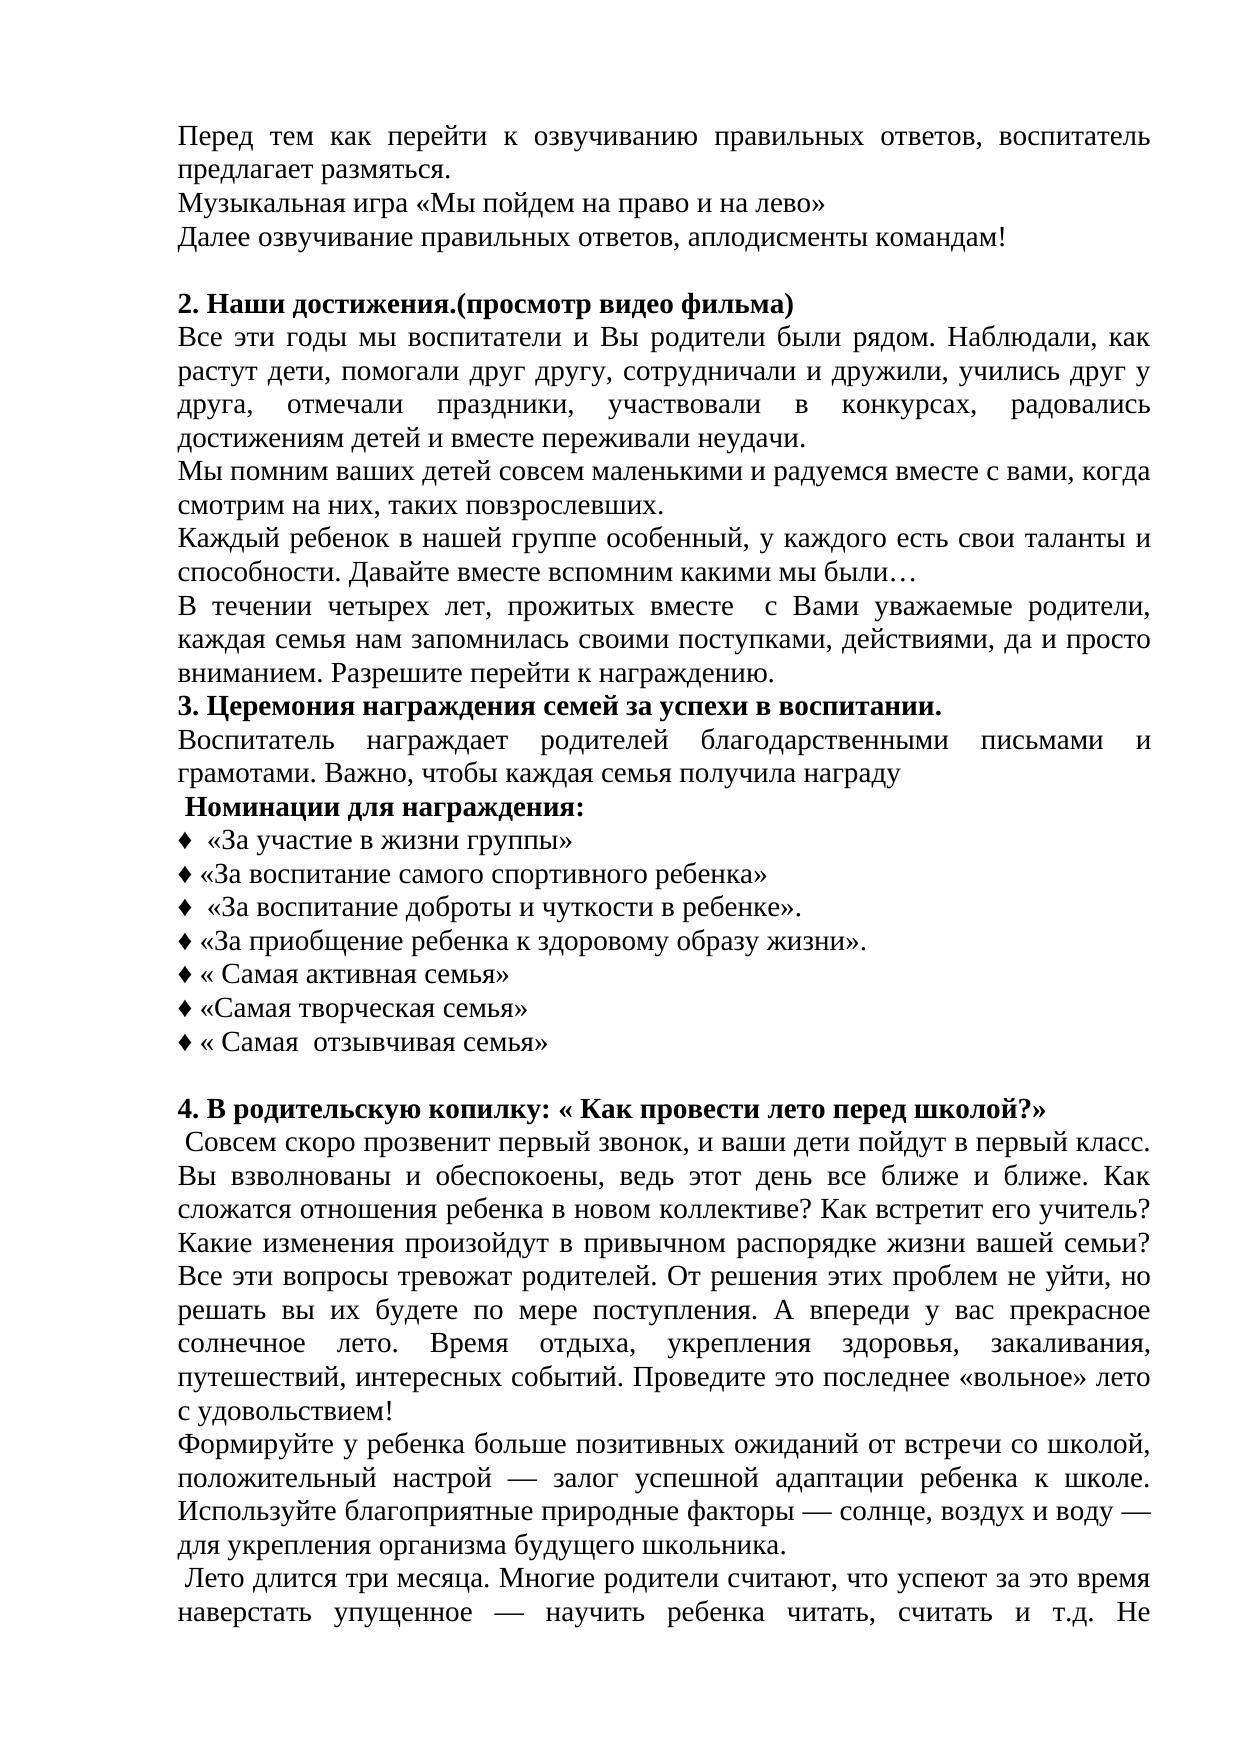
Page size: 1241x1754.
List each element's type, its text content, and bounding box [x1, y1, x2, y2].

text ♦ «За воспитание самого спортивного ребенка» [177, 856, 1152, 889]
text 3. Церемония награждения семей за успехи в воспитании. [177, 688, 1152, 722]
text ♦ «За воспитание доброты и чуткости в ребенке». [177, 889, 1152, 923]
text Перед тем как перейти к озвучиванию правильных ответов, воспитатель предлагает размяться. [177, 118, 1152, 185]
text Совсем скоро прозвенит первый звонок, и ваши дети пойдут в первый класс. Вы взволнованы и обеспокоены, ведь этот день все ближе и ближе. Как сложатся отношения ребенка в новом коллективе? Как встретит его учитель? Какие изменения произойдут в привычном распорядке жизни вашей семьи? Все эти вопросы тревожат родителей. От решения этих проблем не уйти, но решать вы их будете по мере поступления. А впереди у вас прекрасное солнечное лето. Время отдыха, укрепления здоровья, закаливания, путешествий, интересных событий. Проведите это последнее «вольное» лето с удовольствием! [177, 1124, 1152, 1426]
text Каждый ребенок в нашей группе особенный, у каждого есть свои таланты и способности. Давайте вместе вспомним какими мы были… [177, 521, 1152, 588]
text ♦ «За участие в жизни группы» [177, 822, 1152, 856]
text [177, 1560, 1152, 1627]
text Все эти годы мы воспитатели и Вы родители были рядом. Наблюдали, как растут дети, помогали друг другу, сотрудничали и дружили, учились друг у друга, отмечали праздники, участвовали в конкурсах, радовались достижениям детей и вместе переживали неудачи. [177, 319, 1152, 453]
text ♦ «За приобщение ребенка к здоровому образу жизни». [177, 923, 1152, 957]
text Номинации для награждения: [177, 789, 1152, 822]
text Воспитатель награждает родителей благодарственными письмами и грамотами. Важно, чтобы каждая семья получила награду [177, 722, 1152, 789]
text 2. Наши достижения.(просмотр видео фильма) [177, 286, 1152, 319]
text ♦ «Самая творческая семья» [177, 990, 1152, 1024]
text 4. В родительскую копилку: « Как провести лето перед школой?» [177, 1091, 1152, 1124]
text ♦ « Самая активная семья» [177, 957, 1152, 990]
text В течении четырех лет, прожитых вместе с Вами уважаемые родители, каждая семья нам запомнилась своими поступками, действиями, да и просто вниманием. Разрешите перейти к награждению. [177, 588, 1152, 688]
text Далее озвучивание правильных ответов, аплодисменты командам! [177, 219, 1152, 252]
text Музыкальная игра «Мы пойдем на право и на лево» [177, 185, 1152, 219]
text ♦ « Самая отзывчивая семья» [177, 1024, 1152, 1057]
text Формируйте у ребенка больше позитивных ожиданий от встречи со школой, положительный настрой — залог успешной адаптации ребенка к школе. Используйте благоприятные природные факторы — солнце, воздух и воду — для укрепления организма будущего школьника. [177, 1426, 1152, 1560]
text Мы помним ваших детей совсем маленькими и радуемся вместе с вами, когда смотрим на них, таких повзрослевших. [177, 453, 1152, 521]
